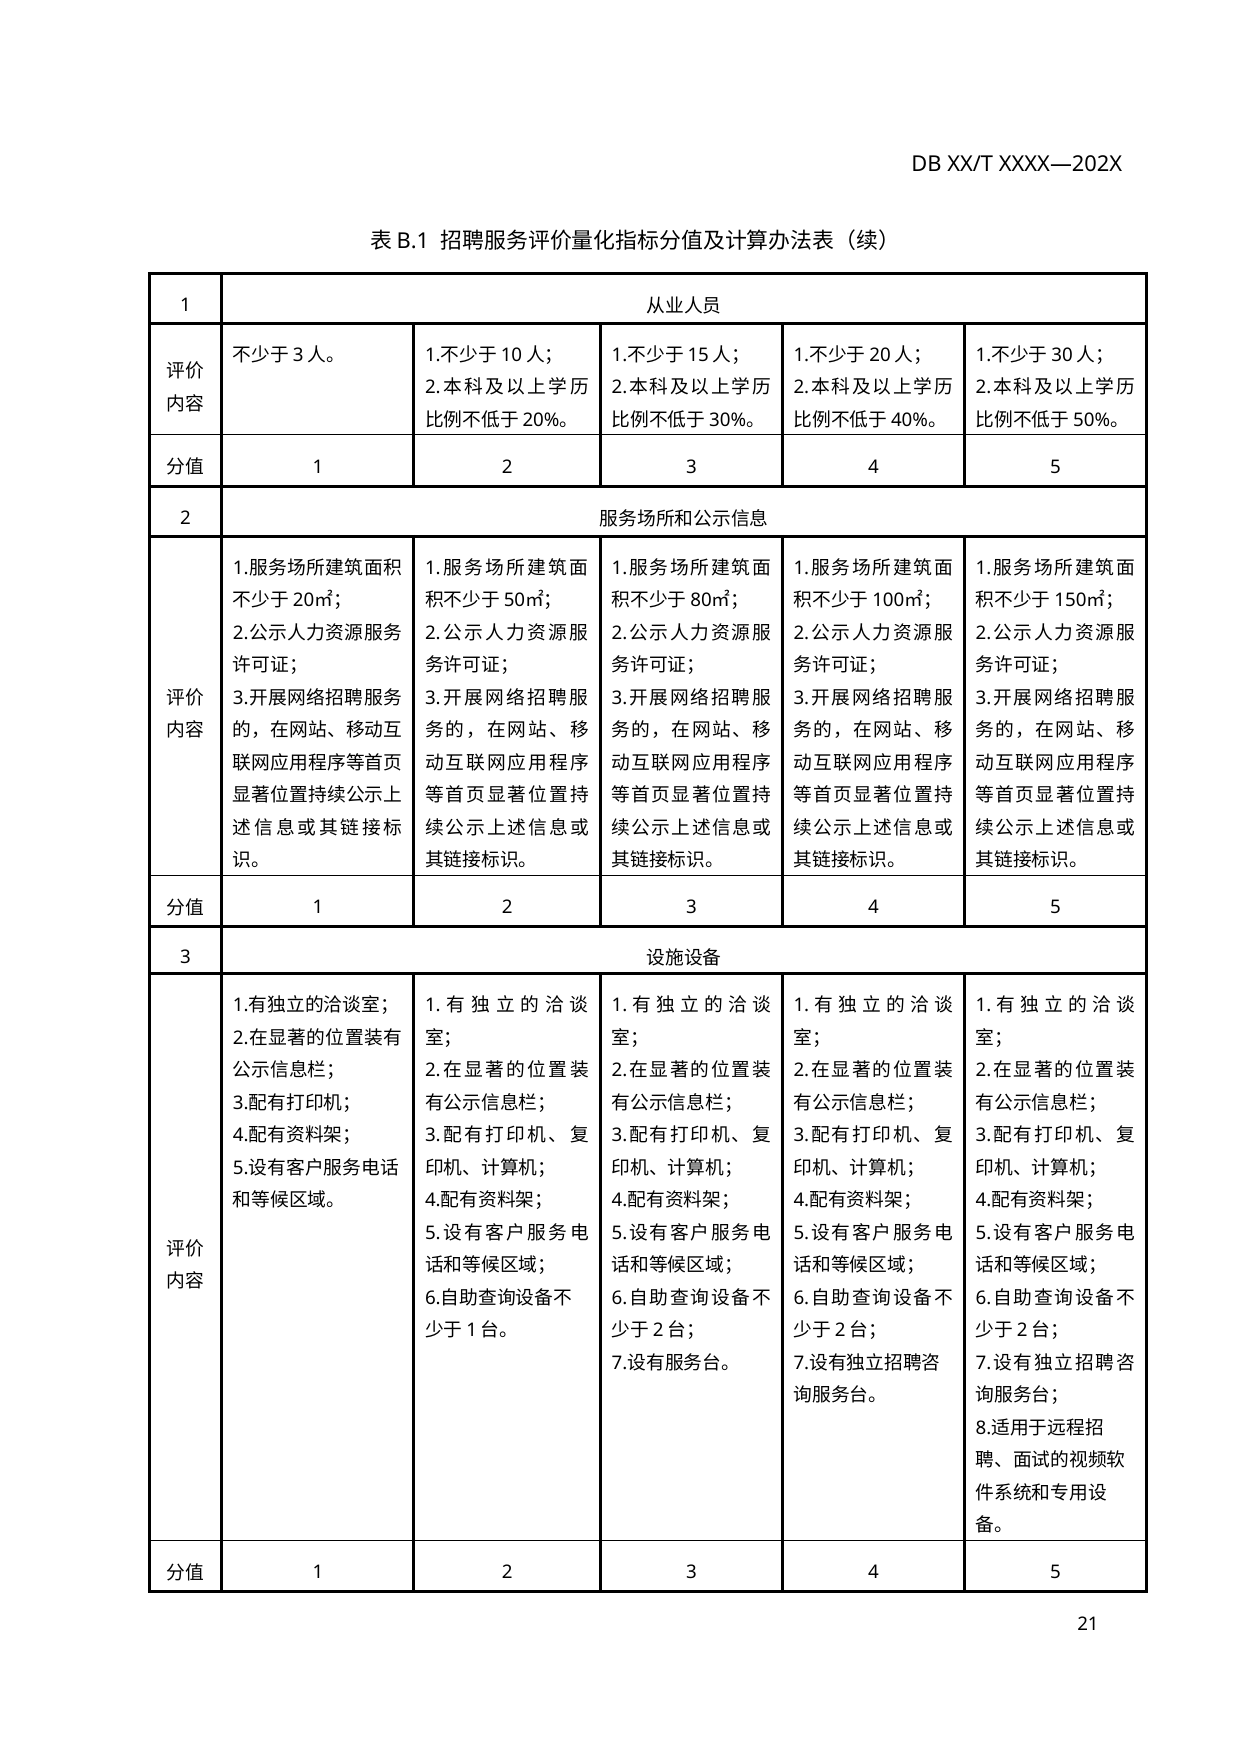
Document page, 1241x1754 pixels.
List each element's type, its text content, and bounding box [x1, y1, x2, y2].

table_cell 1.不少于30人； 2.本科及以上学历比例不低于50%。 [966, 325, 1145, 434]
table_cell 1.不少于10人； 2.本科及以上学历比例不低于20%。 [415, 325, 599, 434]
table_cell 2 [415, 435, 599, 484]
table_cell 3 [602, 1541, 781, 1590]
table_cell 评价内容 [151, 538, 220, 875]
table_cell 1.服务场所建筑面积不少于80㎡； 2.公示人力资源服务许可证； 3.开展网络招聘服务的，在网站、移动互联网应用程序等首页显著位置持续公示上述信息或其链接标识。 [602, 538, 781, 875]
table_cell 不少于3人。 [223, 325, 412, 434]
table_cell 4 [784, 1541, 963, 1590]
table_cell 1 [223, 876, 412, 925]
table_cell 分值 [151, 876, 220, 925]
table_cell 3 [602, 876, 781, 925]
table_cell 1.服务场所建筑面积不少于150㎡； 2.公示人力资源服务许可证； 3.开展网络招聘服务的，在网站、移动互联网应用程序等首页显著位置持续公示上述信息或其链接标识。 [966, 538, 1145, 875]
table_cell 1.有独立的洽谈室； 2.在显著的位置装有公示信息栏； 3.配有打印机、复印机、计算机； 4.配有资料架； 5.设有客户服务电话和等候区域； 6.自助查询设备不少于2台； 7.设有独立招聘咨询服务台。 [784, 975, 963, 1540]
table_cell 3 [602, 435, 781, 484]
table_cell 1.有独立的洽谈室； 2.在显著的位置装有公示信息栏； 3.配有打印机、复印机、计算机； 4.配有资料架； 5.设有客户服务电话和等候区域； 6.自助查询设备不少于2台； 7.设有服务台。 [602, 975, 781, 1540]
table_cell 1 [223, 1541, 412, 1590]
table_cell 2 [415, 1541, 599, 1590]
table_header 从业人员 [223, 275, 1145, 322]
table_cell 1.有独立的洽谈室； 2.在显著的位置装有公示信息栏； 3.配有打印机； 4.配有资料架； 5.设有客户服务电话和等候区域。 [223, 975, 412, 1540]
table_cell 4 [784, 876, 963, 925]
table_cell 分值 [151, 435, 220, 484]
table_cell 评价内容 [151, 325, 220, 434]
table_cell 设施设备 [223, 928, 1145, 972]
text 表B.1 招聘服务评价量化指标分值及计算办法表（续） [148, 223, 1122, 256]
table_cell 1.有独立的洽谈室； 2.在显著的位置装有公示信息栏； 3.配有打印机、复印机、计算机； 4.配有资料架； 5.设有客户服务电话和等候区域； 6.自助查询设备不少于1台。 [415, 975, 599, 1540]
table_cell 评价内容 [151, 975, 220, 1540]
table_cell 1.不少于15人； 2.本科及以上学历比例不低于30%。 [602, 325, 781, 434]
table_header 1 [151, 275, 220, 322]
table_cell 5 [966, 876, 1145, 925]
table_cell 分值 [151, 1541, 220, 1590]
table_cell 2 [151, 488, 220, 535]
table_cell 3 [151, 928, 220, 972]
table_cell 2 [415, 876, 599, 925]
table_cell 1.服务场所建筑面积不少于50㎡； 2.公示人力资源服务许可证； 3.开展网络招聘服务的，在网站、移动互联网应用程序等首页显著位置持续公示上述信息或其链接标识。 [415, 538, 599, 875]
table_cell 1.不少于20人； 2.本科及以上学历比例不低于40%。 [784, 325, 963, 434]
table_cell 1 [223, 435, 412, 484]
table_cell 5 [966, 435, 1145, 484]
table_cell 服务场所和公示信息 [223, 488, 1145, 535]
table_cell 1.服务场所建筑面积不少于20㎡； 2.公示人力资源服务许可证； 3.开展网络招聘服务的，在网站、移动互联网应用程序等首页显著位置持续公示上述信息或其链接标识。 [223, 538, 412, 875]
table_cell 4 [784, 435, 963, 484]
table_cell 5 [966, 1541, 1145, 1590]
table_cell 1.服务场所建筑面积不少于100㎡； 2.公示人力资源服务许可证； 3.开展网络招聘服务的，在网站、移动互联网应用程序等首页显著位置持续公示上述信息或其链接标识。 [784, 538, 963, 875]
table_cell 1.有独立的洽谈室； 2.在显著的位置装有公示信息栏； 3.配有打印机、复印机、计算机； 4.配有资料架； 5.设有客户服务电话和等候区域； 6.自助查询设备不少于2台； 7.设有独立招聘咨询服务台； 8.适用于远程招聘、面试的视频软件系统和专用设备。 [966, 975, 1145, 1540]
